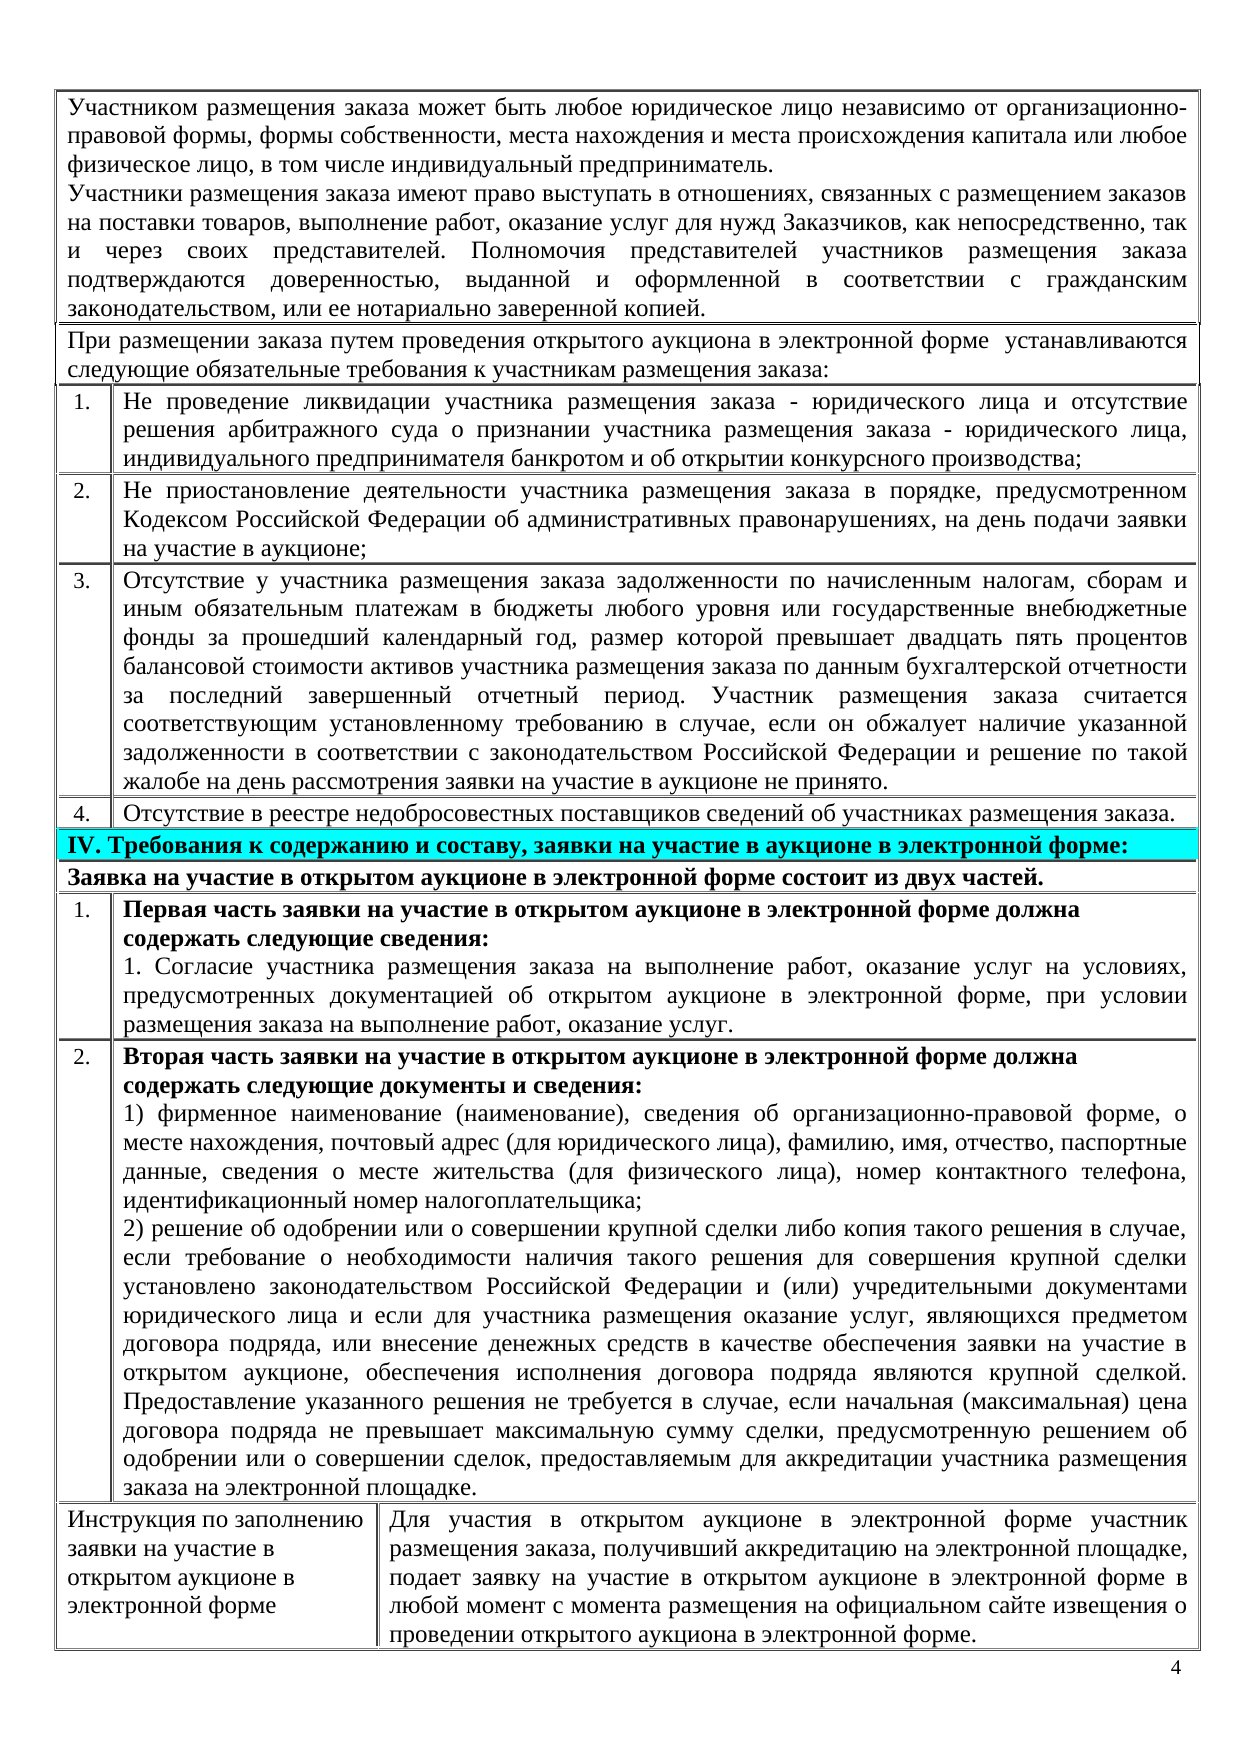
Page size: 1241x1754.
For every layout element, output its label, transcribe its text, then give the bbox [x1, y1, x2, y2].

table_cell [57, 1038, 110, 1501]
table_cell Не проведение ликвидации участника размещения заказа - юридического лица и отсутствие решения арбитражного суда о признании участника размещения заказа - юридического лица, индивидуального предпринимателя банкротом и об открытии конкурсного производства; [114, 383, 1199, 472]
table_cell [378, 1501, 1198, 1648]
table_cell IV. Требования к содержанию и составу, заявки на участие в аукционе в электронной форме: [57, 827, 1198, 859]
table_cell [57, 472, 111, 562]
table_cell [56, 383, 110, 472]
table_cell [57, 891, 111, 1038]
table_cell При размещении заказа путем проведения открытого аукциона в электронной форме устанавливаются следующие обязательные требования к участникам размещения заказа: [56, 322, 1199, 383]
table_cell Заявка на участие в открытом аукционе в электронной форме состоит из двух частей. [57, 859, 1198, 891]
table_cell [57, 562, 110, 795]
table_cell Вторая часть заявки на участие в открытом аукционе в электронной форме должна содержать следующие документы и сведения: 1) фирменное наименование (наименование), сведения об организационно-правовой форме, о месте нахождения, почтовый адрес (для юридического лица), фамилию, имя, отчество, паспортные данные, сведения о месте жительства (для физического лица), номер контактного телефона, идентификационный номер налогоплательщика; 2) решение об одобрении или о совершении крупной сделки либо копия такого решения в случае, если требование о необходимости наличия такого решения для совершения крупной сделки установлено законодательством Российской Федерации и (или) учредительными документами юридического лица и если для участника размещения оказание услуг, являющихся предметом договора подряда, или внесение денежных средств в качестве обеспечения заявки на участие в открытом аукционе, обеспечения исполнения договора подряда являются крупной сделкой. Предоставление указанного решения не требуется в случае, если начальная (максимальная) цена договора подряда не превышает максимальную сумму сделки, предусмотренную решением об одобрении или о совершении сделок, предоставляемым для аккредитации участника размещения заказа на электронной площадке. [114, 1038, 1198, 1501]
table_cell Не приостановление деятельности участника размещения заказа в порядке, предусмотренном Кодексом Российской Федерации об административных правонарушениях, на день подачи заявки на участие в аукционе; [114, 472, 1198, 562]
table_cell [57, 92, 1198, 322]
table_cell Отсутствие в реестре недобросовестных поставщиков сведений об участниках размещения заказа. [114, 795, 1198, 827]
table_cell Отсутствие у участника размещения заказа задолженности по начисленным налогам, сборам и иным обязательным платежам в бюджеты любого уровня или государственные внебюджетные фонды за прошедший календарный год, размер которой превышает двадцать пять процентов балансовой стоимости активов участника размещения заказа по данным бухгалтерской отчетности за последний завершенный отчетный период. Участник размещения заказа считается соответствующим установленному требованию в случае, если он обжалует наличие указанной задолженности в соответствии с законодательством Российской Федерации и решение по такой жалобе на день рассмотрения заявки на участие в аукционе не принято. [114, 562, 1198, 795]
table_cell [57, 1501, 378, 1648]
table_cell Первая часть заявки на участие в открытом аукционе в электронной форме должна содержать следующие сведения: 1. Согласие участника размещения заказа на выполнение работ, оказание услуг на условиях, предусмотренных документацией об открытом аукционе в электронной форме, при условии размещения заказа на выполнение работ, оказание услуг. [114, 891, 1198, 1038]
table_cell [57, 795, 110, 827]
